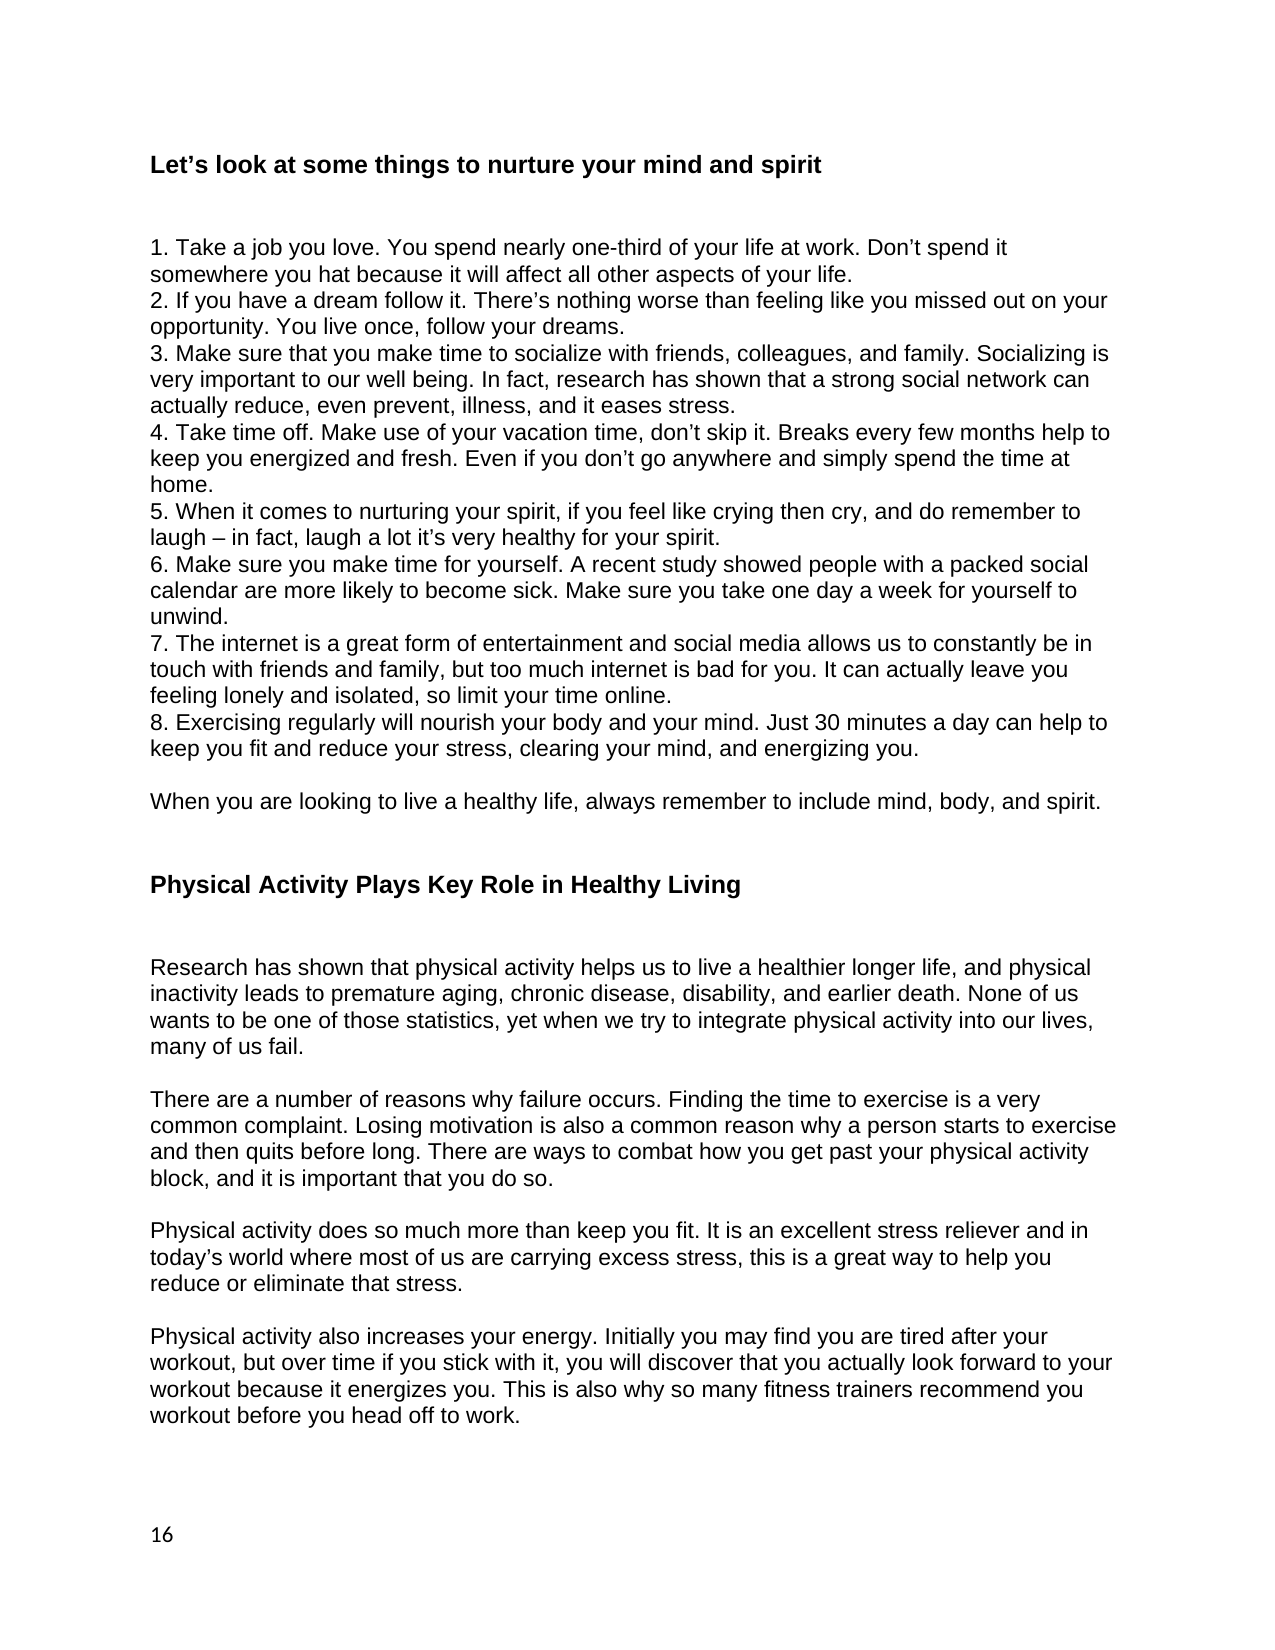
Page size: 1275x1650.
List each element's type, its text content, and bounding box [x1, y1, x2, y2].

text Physical activity does so much more than keep you fit. It is an excellent stress reliever and in today’s world where most of us are carrying excess stress, this is a great way to help you reduce or eliminate that stress. [150, 1217, 1125, 1296]
text 5. When it comes to nurturing your spirit, if you feel like crying then cry, and do remember to laugh – in fact, laugh a lot it’s very healthy for your spirit. [150, 498, 1125, 551]
text 6. Make sure you make time for yourself. A recent study showed people with a packed social calendar are more likely to become sick. Make sure you take one day a week for yourself to unwind. [150, 551, 1125, 629]
text Research has shown that physical activity helps us to live a healthier longer life, and physical inactivity leads to premature aging, chronic disease, disability, and earlier death. None of us wants to be one of those statistics, yet when we try to integrate physical activity into our lives, many of us fail. [150, 954, 1125, 1059]
subtitle Physical Activity Plays Key Role in Healthy Living [150, 869, 1125, 898]
text There are a number of reasons why failure occurs. Finding the time to exercise is a very common complaint. Losing motivation is also a common reason why a person starts to exercise and then quits before long. There are ways to combat how you get past your physical activity block, and it is important that you do so. [150, 1086, 1125, 1191]
text 2. If you have a dream follow it. There’s nothing worse than feeling like you missed out on your opportunity. You live once, follow your dreams. [150, 287, 1125, 340]
text 7. The internet is a great form of entertainment and social media allows us to constantly be in touch with friends and family, but too much internet is bad for you. It can actually leave you feeling lonely and isolated, so limit your time online. [150, 629, 1125, 709]
text 1. Take a job you love. You spend nearly one-third of your life at work. Don’t spend it somewhere you hat because it will affect all other aspects of your life. [150, 234, 1125, 287]
text 8. Exercising regularly will nourish your body and your mind. Just 30 minutes a day can help to keep you fit and reduce your stress, clearing your mind, and energizing you. [150, 709, 1125, 761]
subtitle Let’s look at some things to nurture your mind and spirit [150, 150, 1125, 179]
text Physical activity also increases your energy. Initially you may find you are tired after your workout, but over time if you stick with it, you will discover that you actually look forward to your workout because it energizes you. This is also why so many fitness trainers recommend you workout before you head off to work. [150, 1323, 1125, 1428]
text 4. Take time off. Make use of your vacation time, don’t skip it. Breaks every few months help to keep you energized and fresh. Even if you don’t go anywhere and simply spend the time at home. [150, 419, 1125, 498]
text When you are looking to live a healthy life, always remember to include mind, body, and spirit. [150, 788, 1125, 814]
text 3. Make sure that you make time to socialize with friends, colleagues, and family. Socializing is very important to our well being. In fact, research has shown that a strong social network can actually reduce, even prevent, illness, and it eases stress. [150, 340, 1125, 419]
